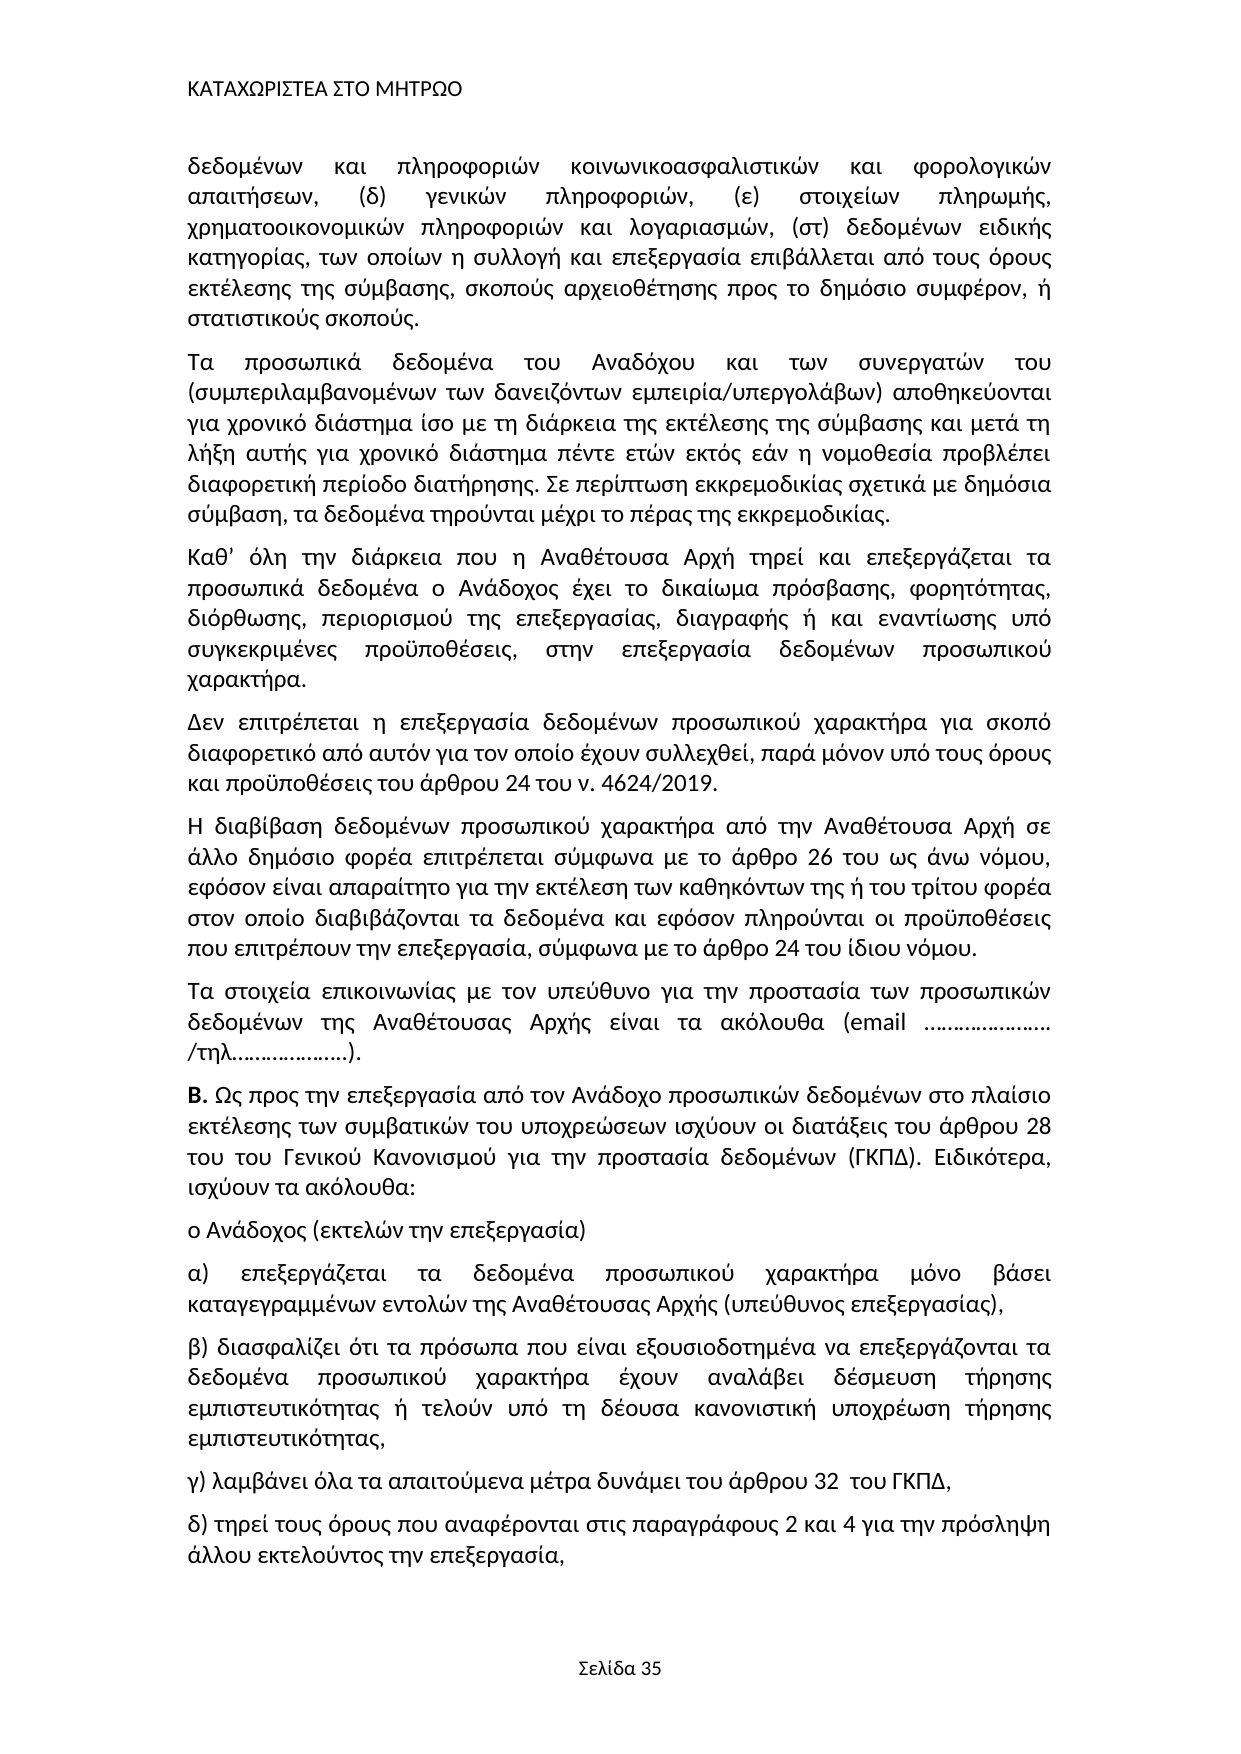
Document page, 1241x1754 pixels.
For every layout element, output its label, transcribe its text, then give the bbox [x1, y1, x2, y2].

text δ) τηρεί τους όρους που αναφέρονται στις παραγράφους 2 και 4 για την πρόσληψη άλλου εκτελούντος την επεξεργασία, [187, 1508, 1053, 1569]
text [187, 150, 1053, 333]
text α) επεξεργάζεται τα δεδομένα προσωπικού χαρακτήρα μόνο βάσει καταγεγραμμένων εντολών της Αναθέτουσας Αρχής (υπεύθυνος επεξεργασίας), [187, 1257, 1053, 1318]
text Η διαβίβαση δεδομένων προσωπικού χαρακτήρα από την Αναθέτουσα Αρχή σε άλλο δημόσιο φορέα επιτρέπεται σύμφωνα με το άρθρο 26 του ως άνω νόμου, εφόσον είναι απαραίτητο για την εκτέλεση των καθηκόντων της ή του τρίτου φορέα στον οποίο διαβιβάζονται τα δεδομένα και εφόσον πληρούνται οι προϋποθέσεις που επιτρέπουν την επεξεργασία, σύμφωνα με το άρθρο 24 του ίδιου νόμου. [187, 810, 1053, 963]
text B. Ως προς την επεξεργασία από τον Ανάδοχο προσωπικών δεδομένων στο πλαίσιο εκτέλεσης των συμβατικών του υποχρεώσεων ισχύουν οι διατάξεις του άρθρου 28 του του Γενικού Κανονισμού για την προστασία δεδομένων (ΓΚΠΔ). Ειδικότερα, ισχύουν τα ακόλουθα: [187, 1079, 1053, 1202]
text Δεν επιτρέπεται η επεξεργασία δεδομένων προσωπικού χαρακτήρα για σκοπό διαφορετικό από αυτόν για τον οποίο έχουν συλλεχθεί, παρά μόνον υπό τους όρους και προϋποθέσεις του άρθρου 24 του ν. 4624/2019. [187, 706, 1053, 798]
text β) διασφαλίζει ότι τα πρόσωπα που είναι εξουσιοδοτημένα να επεξεργάζονται τα δεδομένα προσωπικού χαρακτήρα έχουν αναλάβει δέσμευση τήρησης εμπιστευτικότητας ή τελούν υπό τη δέουσα κανονιστική υποχρέωση τήρησης εμπιστευτικότητας, [187, 1331, 1053, 1453]
text Τα προσωπικά δεδομένα του Αναδόχου και των συνεργατών του (συμπεριλαμβανομένων των δανειζόντων εμπειρία/υπεργολάβων) αποθηκεύονται για χρονικό διάστημα ίσο με τη διάρκεια της εκτέλεσης της σύμβασης και μετά τη λήξη αυτής για χρονικό διάστημα πέντε ετών εκτός εάν η νομοθεσία προβλέπει διαφορετική περίοδο διατήρησης. Σε περίπτωση εκκρεμοδικίας σχετικά με δημόσια σύμβαση, τα δεδομένα τηρούνται μέχρι το πέρας της εκκρεμοδικίας. [187, 346, 1053, 529]
text ο Ανάδοχος (εκτελών την επεξεργασία) [187, 1214, 1053, 1245]
text γ) λαμβάνει όλα τα απαιτούμενα μέτρα δυνάμει του άρθρου 32 του ΓΚΠΔ, [187, 1465, 1053, 1496]
text Τα στοιχεία επικοινωνίας με τον υπεύθυνο για την προστασία των προσωπικών δεδομένων της Αναθέτουσας Αρχής είναι τα ακόλουθα (email …………………. /τηλ………………..). [187, 976, 1053, 1067]
text Καθ’ όλη την διάρκεια που η Αναθέτουσα Αρχή τηρεί και επεξεργάζεται τα προσωπικά δεδομένα ο Ανάδοχος έχει το δικαίωμα πρόσβασης, φορητότητας, διόρθωσης, περιορισμού της επεξεργασίας, διαγραφής ή και εναντίωσης υπό συγκεκριμένες προϋποθέσεις, στην επεξεργασία δεδομένων προσωπικού χαρακτήρα. [187, 541, 1053, 694]
